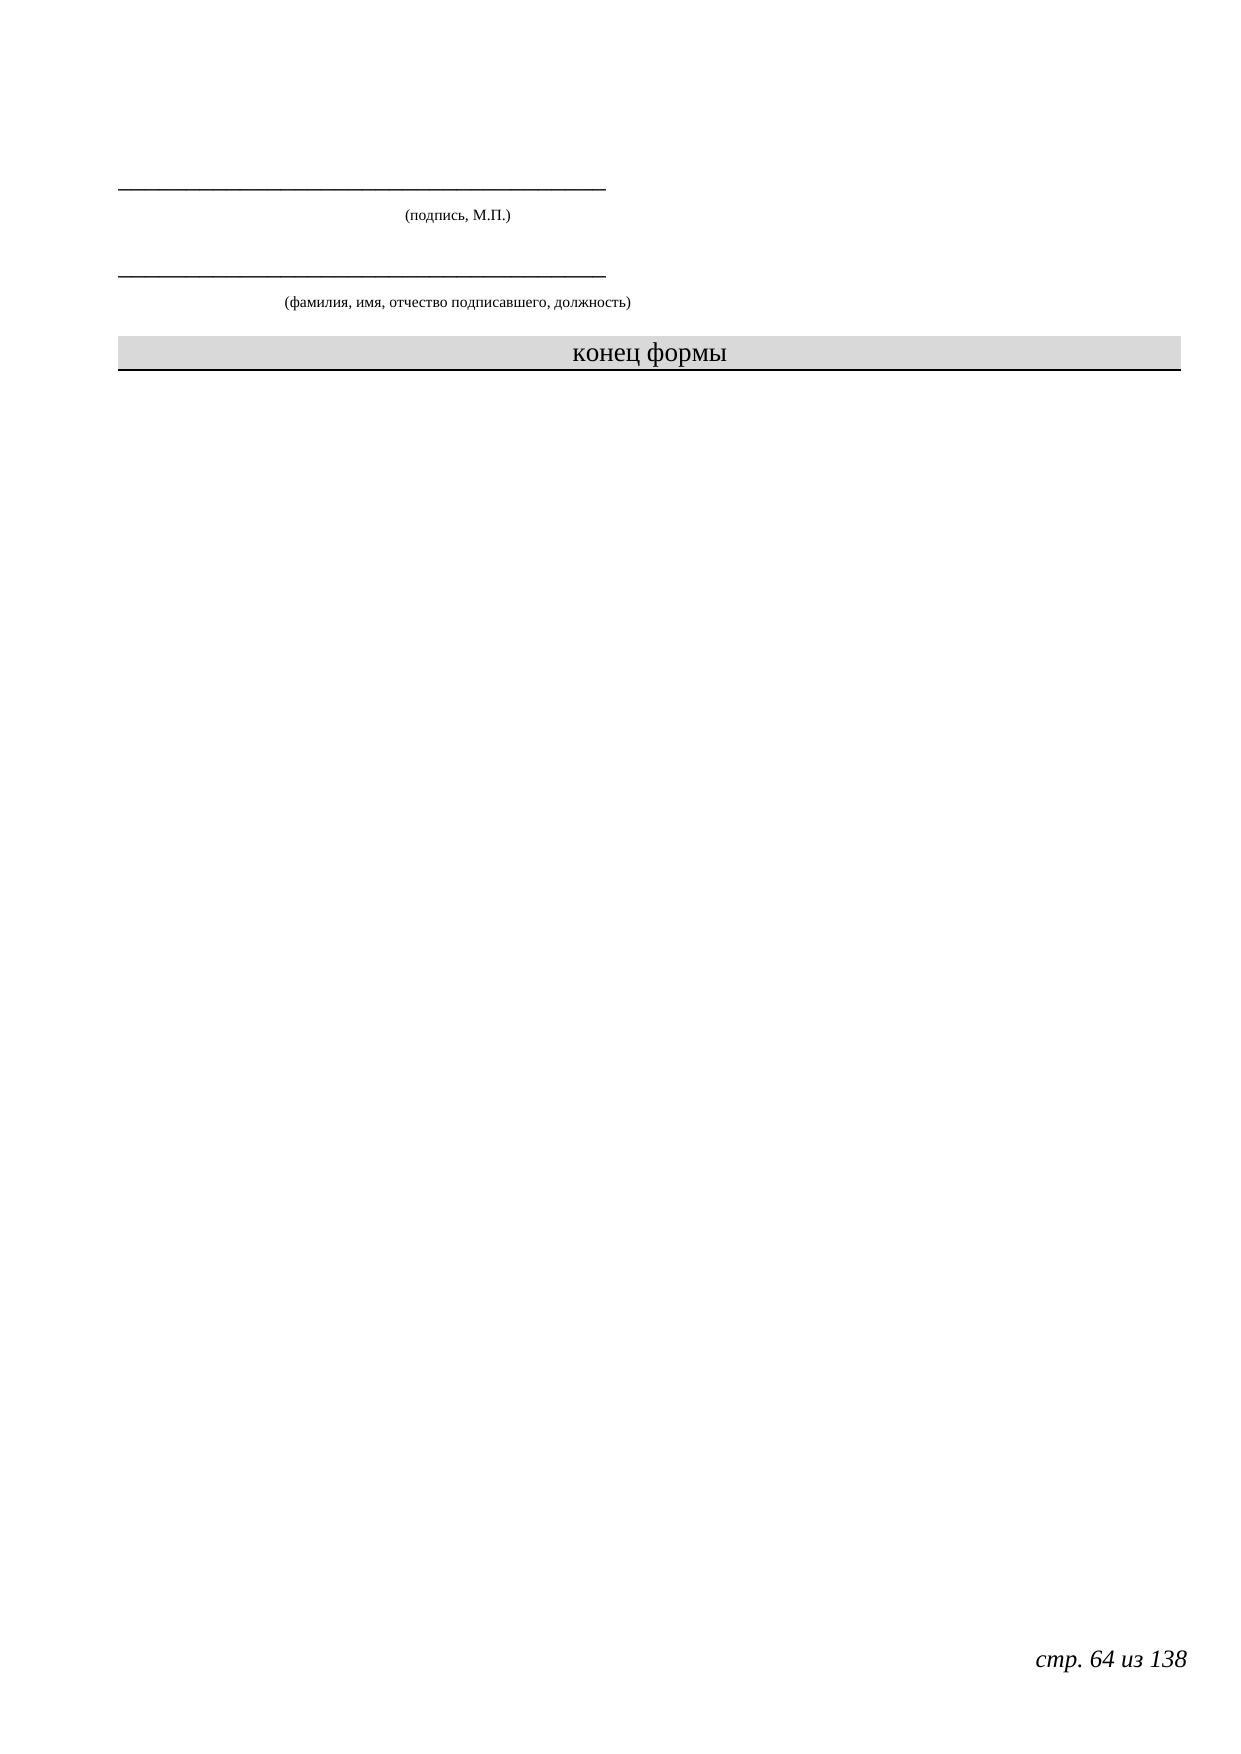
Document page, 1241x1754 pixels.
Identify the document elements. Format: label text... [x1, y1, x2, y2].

text (подпись, М.П.) [118, 205, 797, 237]
text ____________________________________ [118, 249, 1181, 280]
text (фамилия, имя, отчество подписавшего, должность) [118, 293, 797, 324]
text конец формы [118, 336, 1181, 369]
text ____________________________________ [118, 162, 1181, 193]
